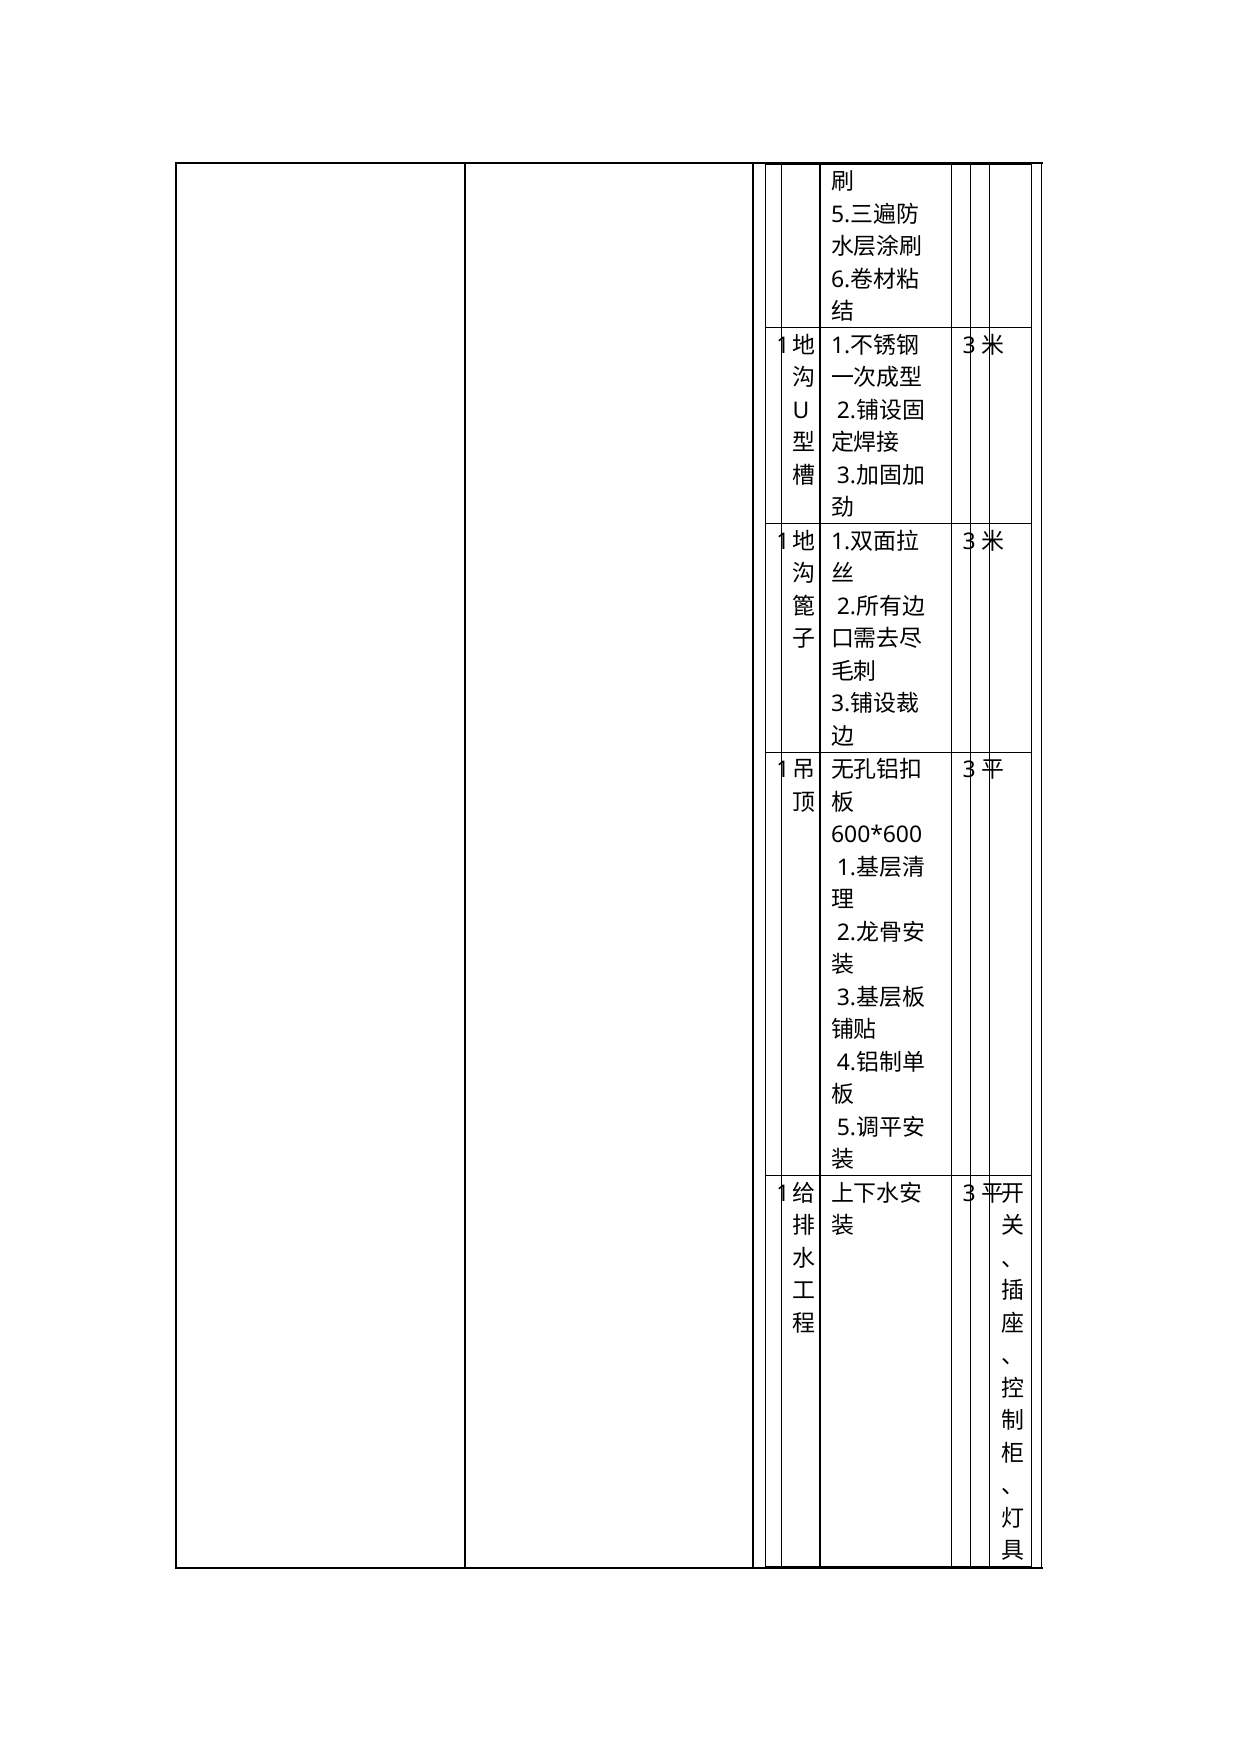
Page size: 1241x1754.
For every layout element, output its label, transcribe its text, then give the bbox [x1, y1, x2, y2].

table_cell [990, 328, 1031, 523]
table_cell [952, 524, 970, 752]
table_cell [766, 753, 781, 1175]
table_cell [782, 753, 819, 1175]
table_cell [971, 524, 989, 752]
table_cell [754, 164, 765, 1567]
table_cell 2 [177, 164, 464, 1567]
table_cell [821, 753, 951, 1175]
table_cell [766, 1176, 781, 1566]
table_cell [990, 753, 1031, 1175]
table_cell [766, 524, 781, 752]
table_cell [1032, 164, 1041, 1567]
table_cell [971, 753, 989, 1175]
table_cell [952, 1176, 970, 1566]
table_cell [990, 165, 1031, 327]
table_cell [466, 164, 752, 1567]
table_cell [971, 328, 989, 523]
table_cell [782, 524, 819, 752]
table_cell [971, 165, 989, 327]
table_cell [952, 328, 970, 523]
table_cell [821, 1176, 951, 1566]
table_cell [821, 524, 951, 752]
table_cell [766, 328, 781, 523]
table_cell [952, 753, 970, 1175]
table_cell [821, 165, 951, 327]
table_cell [990, 524, 1031, 752]
table_cell [782, 328, 819, 523]
table_cell [971, 1176, 989, 1566]
table_cell [766, 165, 781, 327]
table_cell [990, 1176, 1031, 1566]
table_cell [952, 165, 970, 327]
table_cell [782, 1176, 819, 1566]
table_cell [821, 328, 951, 523]
table_cell [782, 165, 819, 327]
